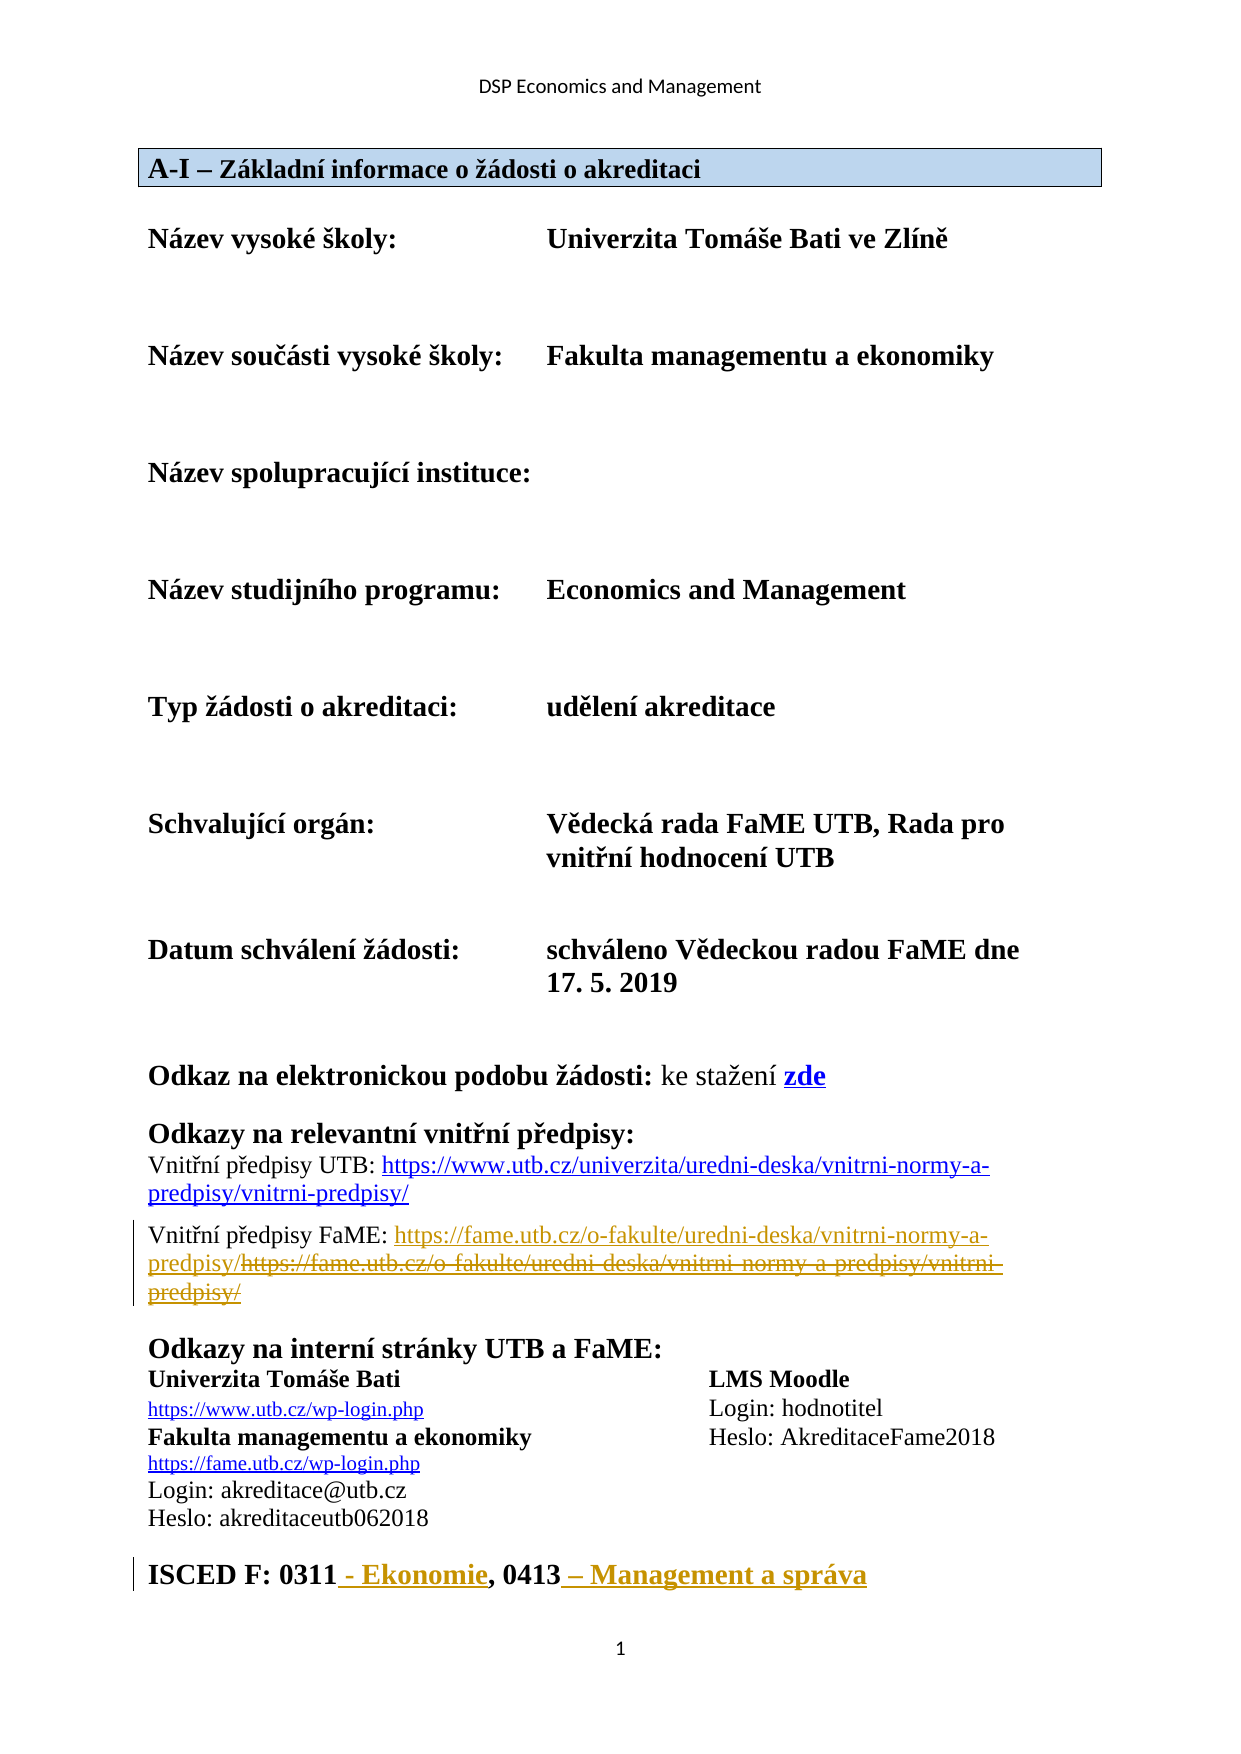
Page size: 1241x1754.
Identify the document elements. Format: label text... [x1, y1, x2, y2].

text Typ žádosti o akreditaci: udělení akreditace [148, 689, 1093, 723]
text A-I – Základní informace o žádosti o akreditaci [139, 149, 1101, 186]
text Vnitřní předpisy UTB: https://www.utb.cz/univerzita/uredni-deska/vnitrni-normy-a-predpisy/vnitrni-predpisy/ [148, 1150, 1093, 1207]
text ISCED F: 0311, 0413 [148, 1557, 1093, 1591]
text Vnitřní předpisy FaME: [148, 1220, 1093, 1306]
text https://fame.utb.cz/wp-login.php [148, 1451, 1093, 1475]
text Název vysoké školy: Univerzita Tomáše Bati ve Zlíně [148, 221, 1093, 254]
text Název studijního programu: Economics and Management [148, 572, 1093, 606]
text Fakulta managementu a ekonomiky Heslo: AkreditaceFame2018 [148, 1422, 1093, 1451]
text Odkazy na interní stránky UTB a FaME: [148, 1331, 1093, 1364]
text https://www.utb.cz/wp-login.php Login: hodnotitel [148, 1393, 1093, 1422]
text Název spolupracující instituce: [148, 455, 1093, 489]
text Název součásti vysoké školy: Fakulta managementu a ekonomiky [148, 338, 1093, 372]
text Datum schválení žádosti: schváleno Vědeckou radou FaME dne 17. 5. 2019 [148, 932, 1093, 999]
text Odkazy na relevantní vnitřní předpisy: [148, 1116, 1093, 1150]
text Odkaz na elektronickou podobu žádosti: ke stažení zde [148, 1058, 1093, 1091]
text Heslo: akreditaceutb062018 [148, 1503, 1093, 1532]
text Schvalující orgán: Vědecká rada FaME UTB, Rada pro vnitřní hodnocení UTB [148, 806, 1093, 873]
text Login: akreditace@utb.cz [148, 1475, 1093, 1503]
text Univerzita Tomáše Bati LMS Moodle [148, 1364, 1093, 1393]
